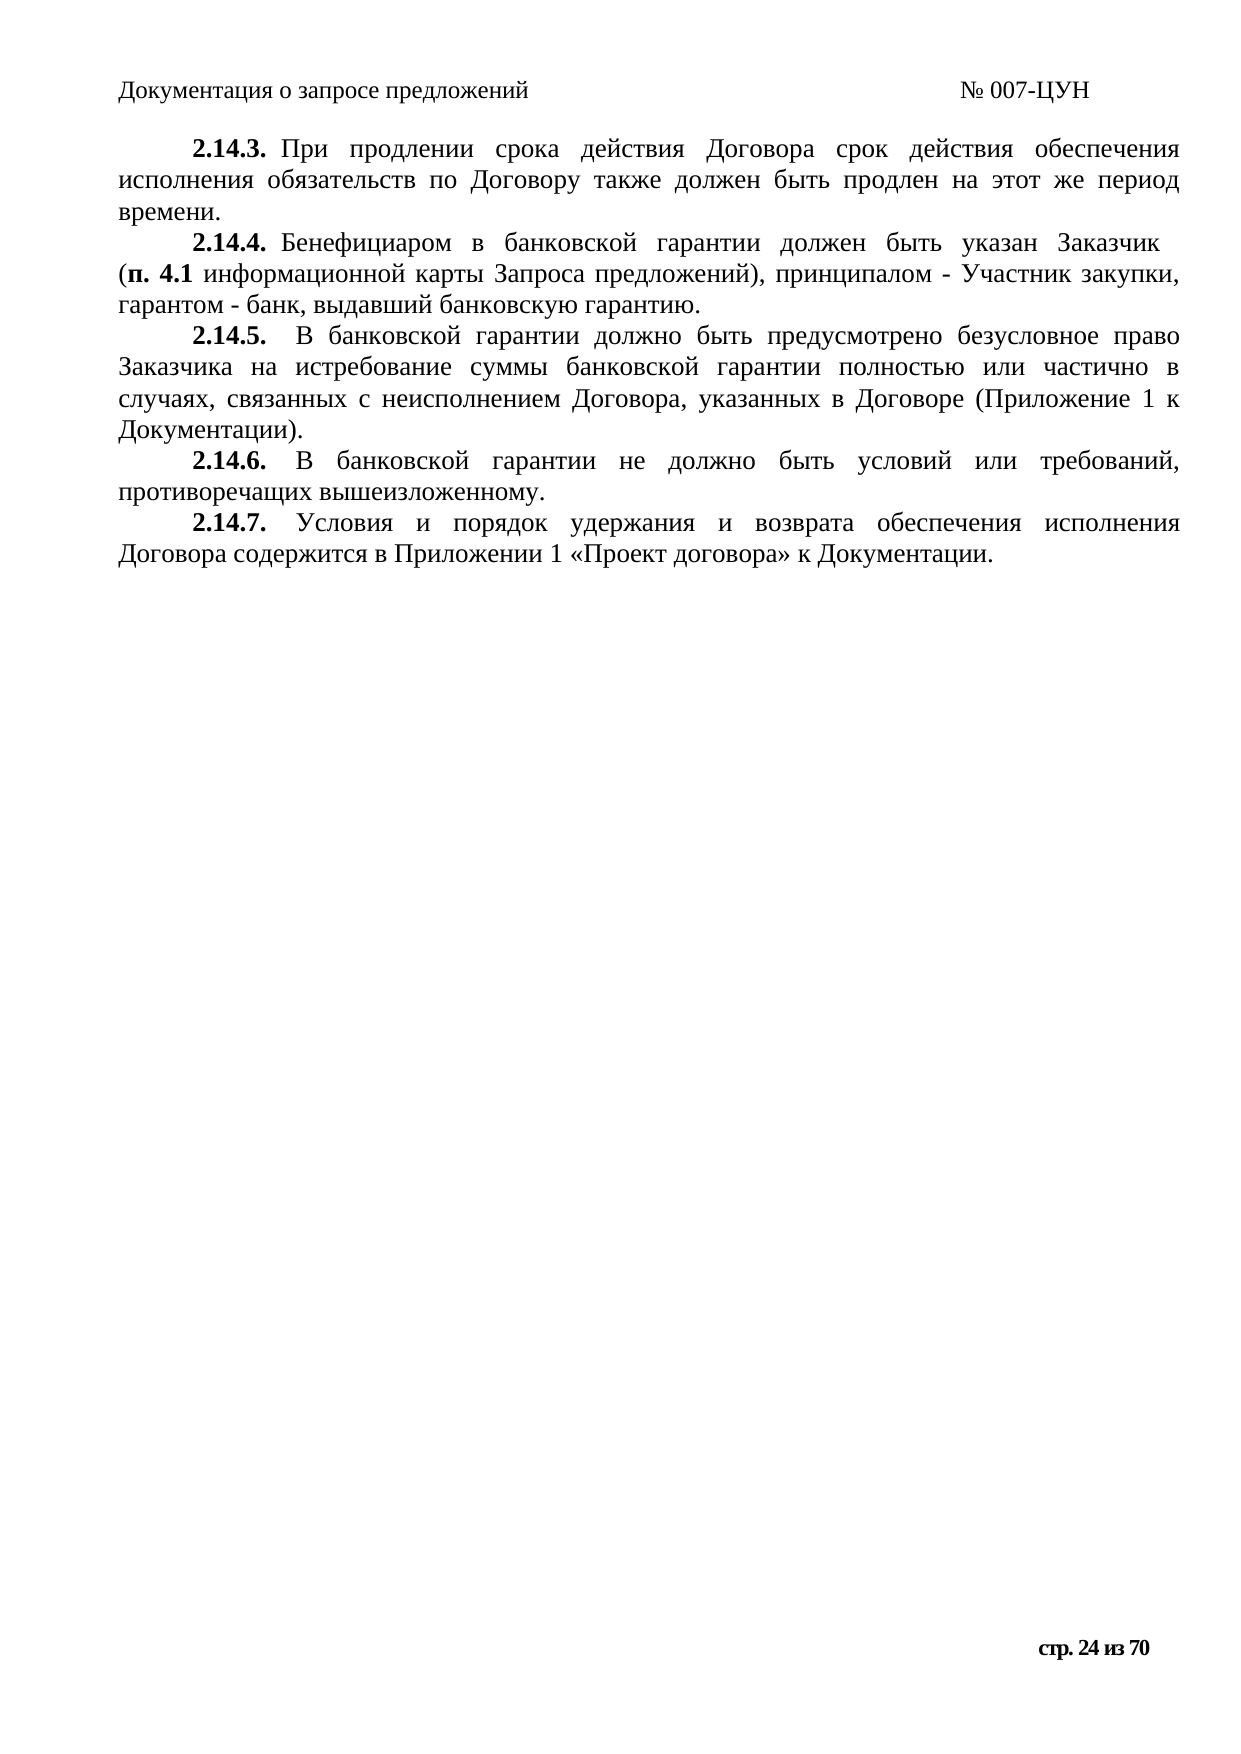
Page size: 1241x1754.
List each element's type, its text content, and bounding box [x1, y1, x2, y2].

list В банковской гарантии должно быть предусмотрено безусловное право Заказчика на истребование суммы банковской гарантии полностью или частично в случаях, связанных с неисполнением Договора, указанных в Договоре (Приложение 1 к Документации). [118, 319, 1181, 444]
list В банковской гарантии не должно быть условий или требований, противоречащих вышеизложенному. [118, 444, 1181, 506]
list При продлении срока действия Договора срок действия обеспечения исполнения обязательств по Договору также должен быть продлен на этот же период времени. [118, 132, 1181, 226]
list Бенефициаром в банковской гарантии должен быть указан Заказчик (п. 4.1 информационной карты Запроса предложений), принципалом - Участник закупки, гарантом - банк, выдавший банковскую гарантию. [118, 226, 1181, 319]
list Условия и порядок удержания и возврата обеспечения исполнения Договора содержится в Приложении 1 «Проект договора» к Документации. [118, 506, 1181, 568]
